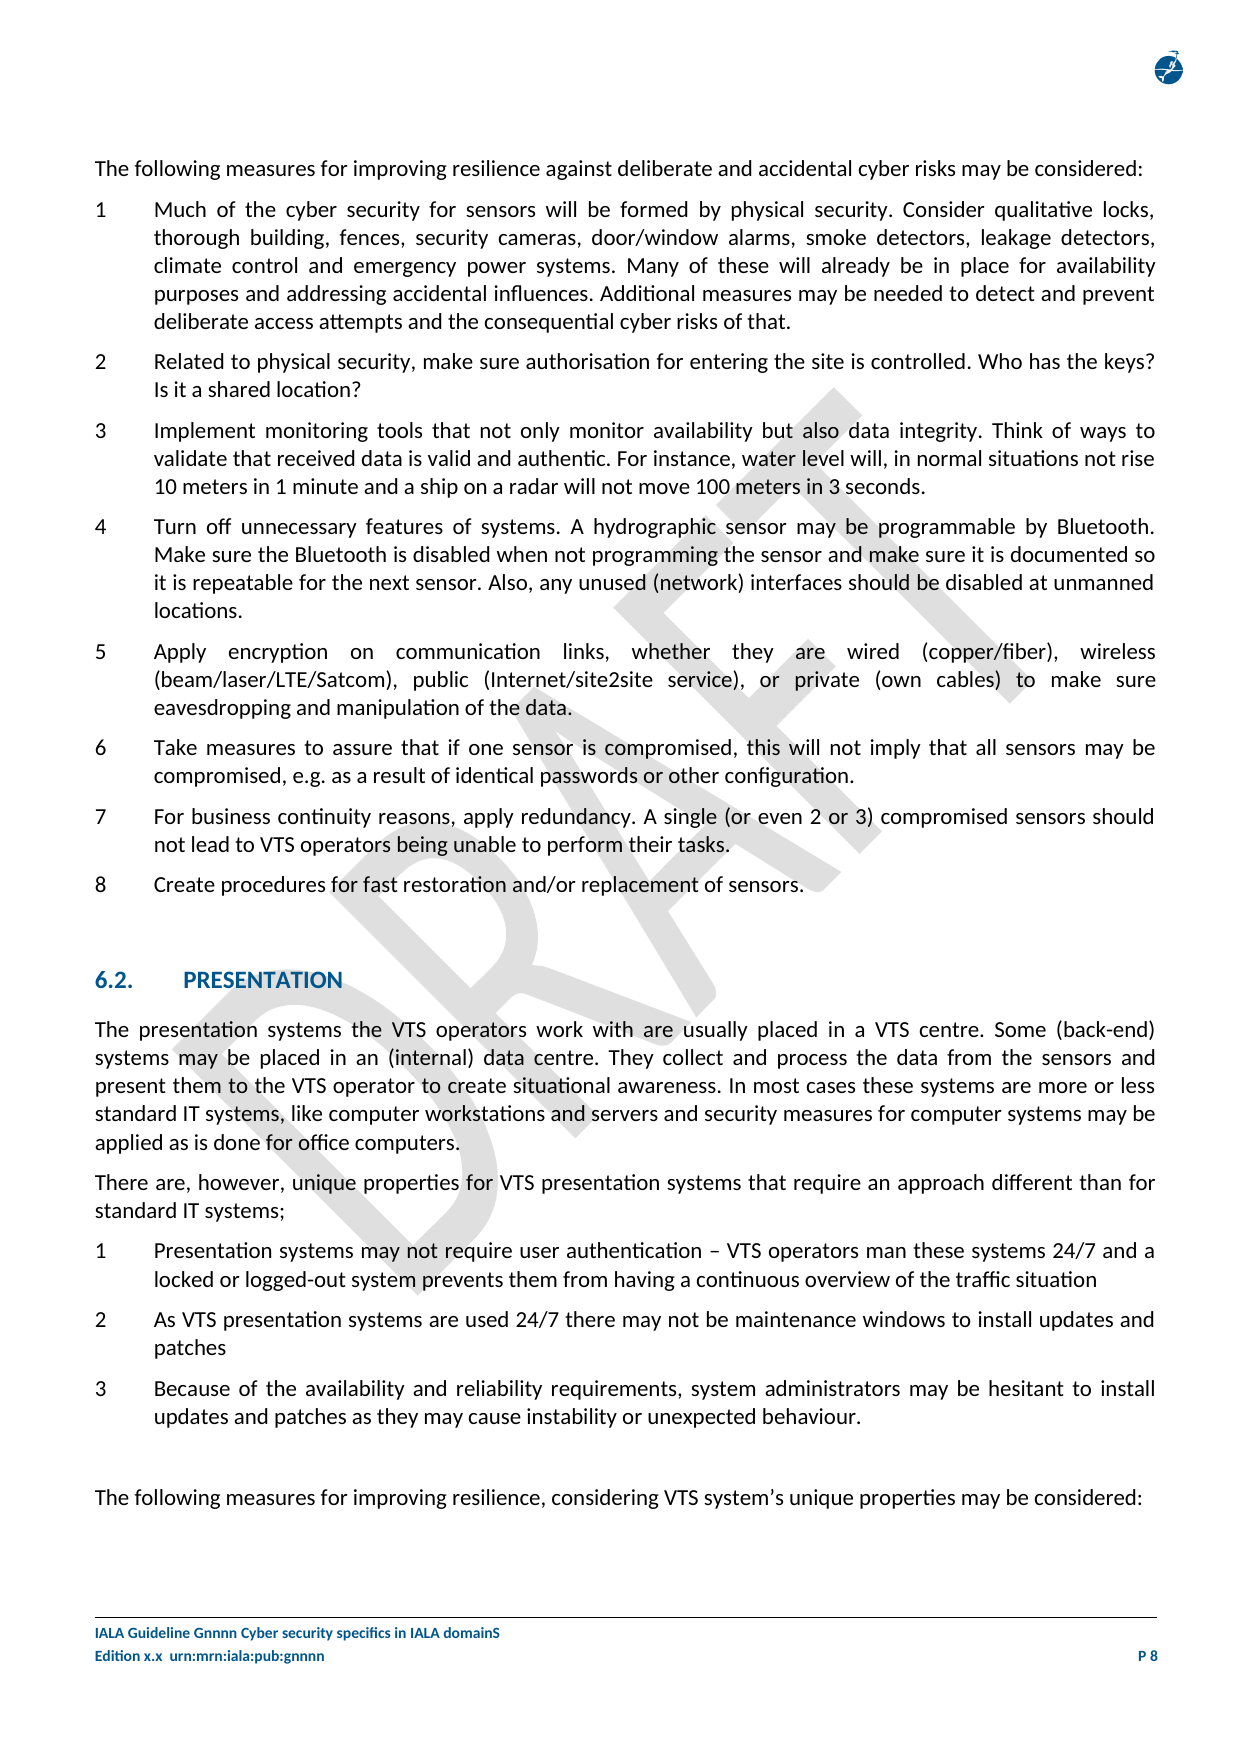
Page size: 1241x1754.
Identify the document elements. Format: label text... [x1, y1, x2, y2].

list As VTS presentation systems are used 24/7 there may not be maintenance windows to install updates and patches [94, 1305, 1157, 1361]
list Much of the cyber security for sensors will be formed by physical security. Consider qualitative locks, thorough building, fences, security cameras, door/window alarms, smoke detectors, leakage detectors, climate control and emergency power systems. Many of these will already be in place for availability purposes and addressing accidental influences. Additional measures may be needed to detect and prevent deliberate access attempts and the consequential cyber risks of that. [94, 195, 1157, 335]
subtitle Presentation [94, 964, 1157, 995]
text There are, however, unique properties for VTS presentation systems that require an approach different than for standard IT systems; [94, 1168, 1157, 1224]
list Implement monitoring tools that not only monitor availability but also data integrity. Think of ways to validate that received data is valid and authentic. For instance, water level will, in normal situations not rise 10 meters in 1 minute and a ship on a radar will not move 100 meters in 3 seconds. [94, 416, 1157, 500]
list Create procedures for fast restoration and/or replacement of sensors. [94, 871, 1157, 899]
text The presentation systems the VTS operators work with are usually placed in a VTS centre. Some (back-end) systems may be placed in an (internal) data centre. They collect and process the data from the sensors and present them to the VTS operator to create situational awareness. In most cases these systems are more or less standard IT systems, like computer workstations and servers and security measures for computer systems may be applied as is done for office computers. [94, 1016, 1157, 1156]
list For business continuity reasons, apply redundancy. A single (or even 2 or 3) compromised sensors should not lead to VTS operators being unable to perform their tasks. [94, 802, 1157, 858]
list Apply encryption on communication links, whether they are wired (copper/fiber), wireless (beam/laser/LTE/Satcom), public (Internet/site2site service), or private (own cables) to make sure eavesdropping and manipulation of the data. [94, 637, 1157, 721]
list Because of the availability and reliability requirements, system administrators may be hesitant to install updates and patches as they may cause instability or unexpected behaviour. [94, 1374, 1157, 1430]
picture [1123, 0, 1241, 119]
list Turn off unnecessary features of systems. A hydrographic sensor may be programmable by Bluetooth. Make sure the Bluetooth is disabled when not programming the sensor and make sure it is documented so it is repeatable for the next sensor. Also, any unused (network) interfaces should be disabled at unmanned locations. [94, 512, 1157, 624]
text The following measures for improving resilience against deliberate and accidental cyber risks may be considered: [94, 154, 1157, 182]
list Take measures to assure that if one sensor is compromised, this will not imply that all sensors may be compromised, e.g. as a result of identical passwords or other configuration. [94, 733, 1157, 789]
list Presentation systems may not require user authentication – VTS operators man these systems 24/7 and a locked or logged-out system prevents them from having a continuous overview of the traffic situation [94, 1237, 1157, 1293]
list Related to physical security, make sure authorisation for entering the site is controlled. Who has the keys? Is it a shared location? [94, 347, 1157, 403]
text The following measures for improving resilience, considering VTS system’s unique properties may be considered: [94, 1483, 1157, 1511]
